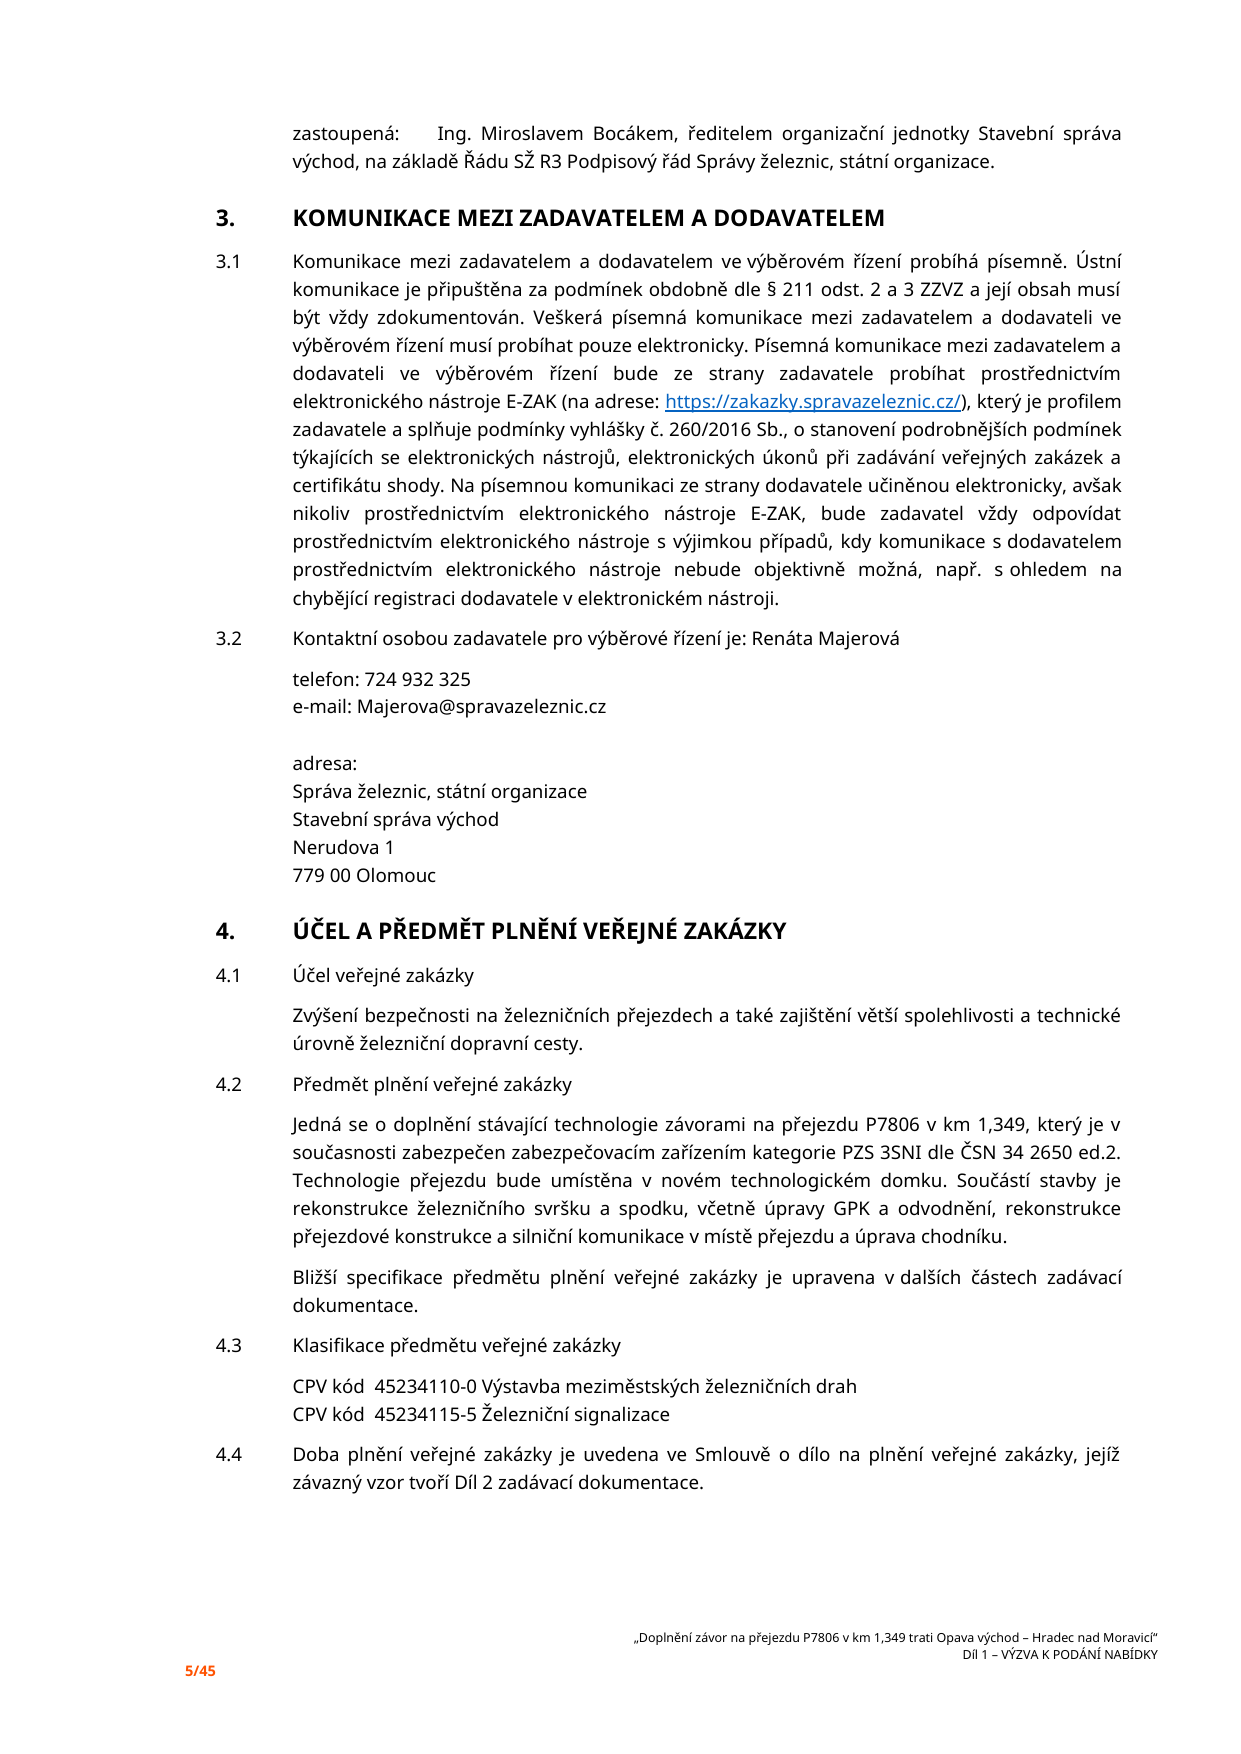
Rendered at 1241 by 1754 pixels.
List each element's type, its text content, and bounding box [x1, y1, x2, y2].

text zastoupená: Ing. Miroslavem Bocákem, ředitelem organizační jednotky Stavební správa východ, na základě Řádu SŽ R3 Podpisový řád Správy železnic, státní organizace. [292, 121, 1122, 174]
text 779 00 Olomouc [292, 862, 1122, 887]
text ÚČEL A PŘEDMĚT PLNĚNÍ VEŘEJNÉ ZAKÁZKY [216, 915, 1122, 946]
text Nerudova 1 [292, 834, 1122, 859]
text CPV kód 45234115-5 Železniční signalizace [292, 1401, 1122, 1427]
text CPV kód 45234110-0 Výstavba meziměstských železničních drah [292, 1373, 1122, 1399]
text Bližší specifikace předmětu plnění veřejné zakázky je upravena v dalších částech zadávací dokumentace. [292, 1264, 1122, 1318]
text Účel veřejné zakázky [216, 962, 1122, 987]
text Doba plnění veřejné zakázky je uvedena ve Smlouvě o dílo na plnění veřejné zakázky, jejíž závazný vzor tvoří Díl 2 zadávací dokumentace. [216, 1442, 1122, 1495]
text Stavební správa východ [292, 806, 1122, 831]
text Správa železnic, státní organizace [292, 778, 1122, 803]
text telefon: 724 932 325 [292, 666, 1122, 691]
text Klasifikace předmětu veřejné zakázky [216, 1333, 1122, 1358]
text Předmět plnění veřejné zakázky [216, 1071, 1122, 1096]
text KOMUNIKACE MEZI ZADAVATELEM a DODAVATELEM [216, 202, 1122, 233]
text Zvýšení bezpečnosti na železničních přejezdech a také zajištění větší spolehlivosti a technické úrovně železniční dopravní cesty. [292, 1002, 1122, 1056]
text e-mail: Majerova@spravazeleznic.cz [292, 694, 1122, 719]
text Komunikace mezi zadavatelem a dodavatelem ve výběrovém řízení probíhá písemně. Ústní komunikace je připuštěna za podmínek obdobně dle § 211 odst. 2 a 3 ZZVZ a její obsah musí být vždy zdokumentován. Veškerá písemná komunikace mezi zadavatelem a dodavateli ve výběrovém řízení musí probíhat pouze elektronicky. Písemná komunikace mezi zadavatelem a dodavateli ve výběrovém řízení bude ze strany zadavatele probíhat prostřednictvím elektronického nástroje E-ZAK (na adrese: https://zakazky.spravazeleznic.cz/), který je profilem zadavatele a splňuje podmínky vyhlášky č. 260/2016 Sb., o stanovení podrobnějších podmínek týkajících se elektronických nástrojů, elektronických úkonů při zadávání veřejných zakázek a certifikátu shody. Na písemnou komunikaci ze strany dodavatele učiněnou elektronicky, avšak nikoliv prostřednictvím elektronického nástroje E-ZAK, bude zadavatel vždy odpovídat prostřednictvím elektronického nástroje s výjimkou případů, kdy komunikace s dodavatelem prostřednictvím elektronického nástroje nebude objektivně možná, např. s ohledem na chybějící registraci dodavatele v elektronickém nástroji. [216, 248, 1122, 610]
text adresa: [292, 750, 1122, 775]
text Jedná se o doplnění stávající technologie závorami na přejezdu P7806 v km 1,349, který je v současnosti zabezpečen zabezpečovacím zařízením kategorie PZS 3SNI dle ČSN 34 2650 ed.2. Technologie přejezdu bude umístěna v novém technologickém domku. Součástí stavby je rekonstrukce železničního svršku a spodku, včetně úpravy GPK a odvodnění, rekonstrukce přejezdové konstrukce a silniční komunikace v místě přejezdu a úprava chodníku. [292, 1111, 1122, 1249]
text Kontaktní osobou zadavatele pro výběrové řízení je: Renáta Majerová [216, 625, 1122, 651]
